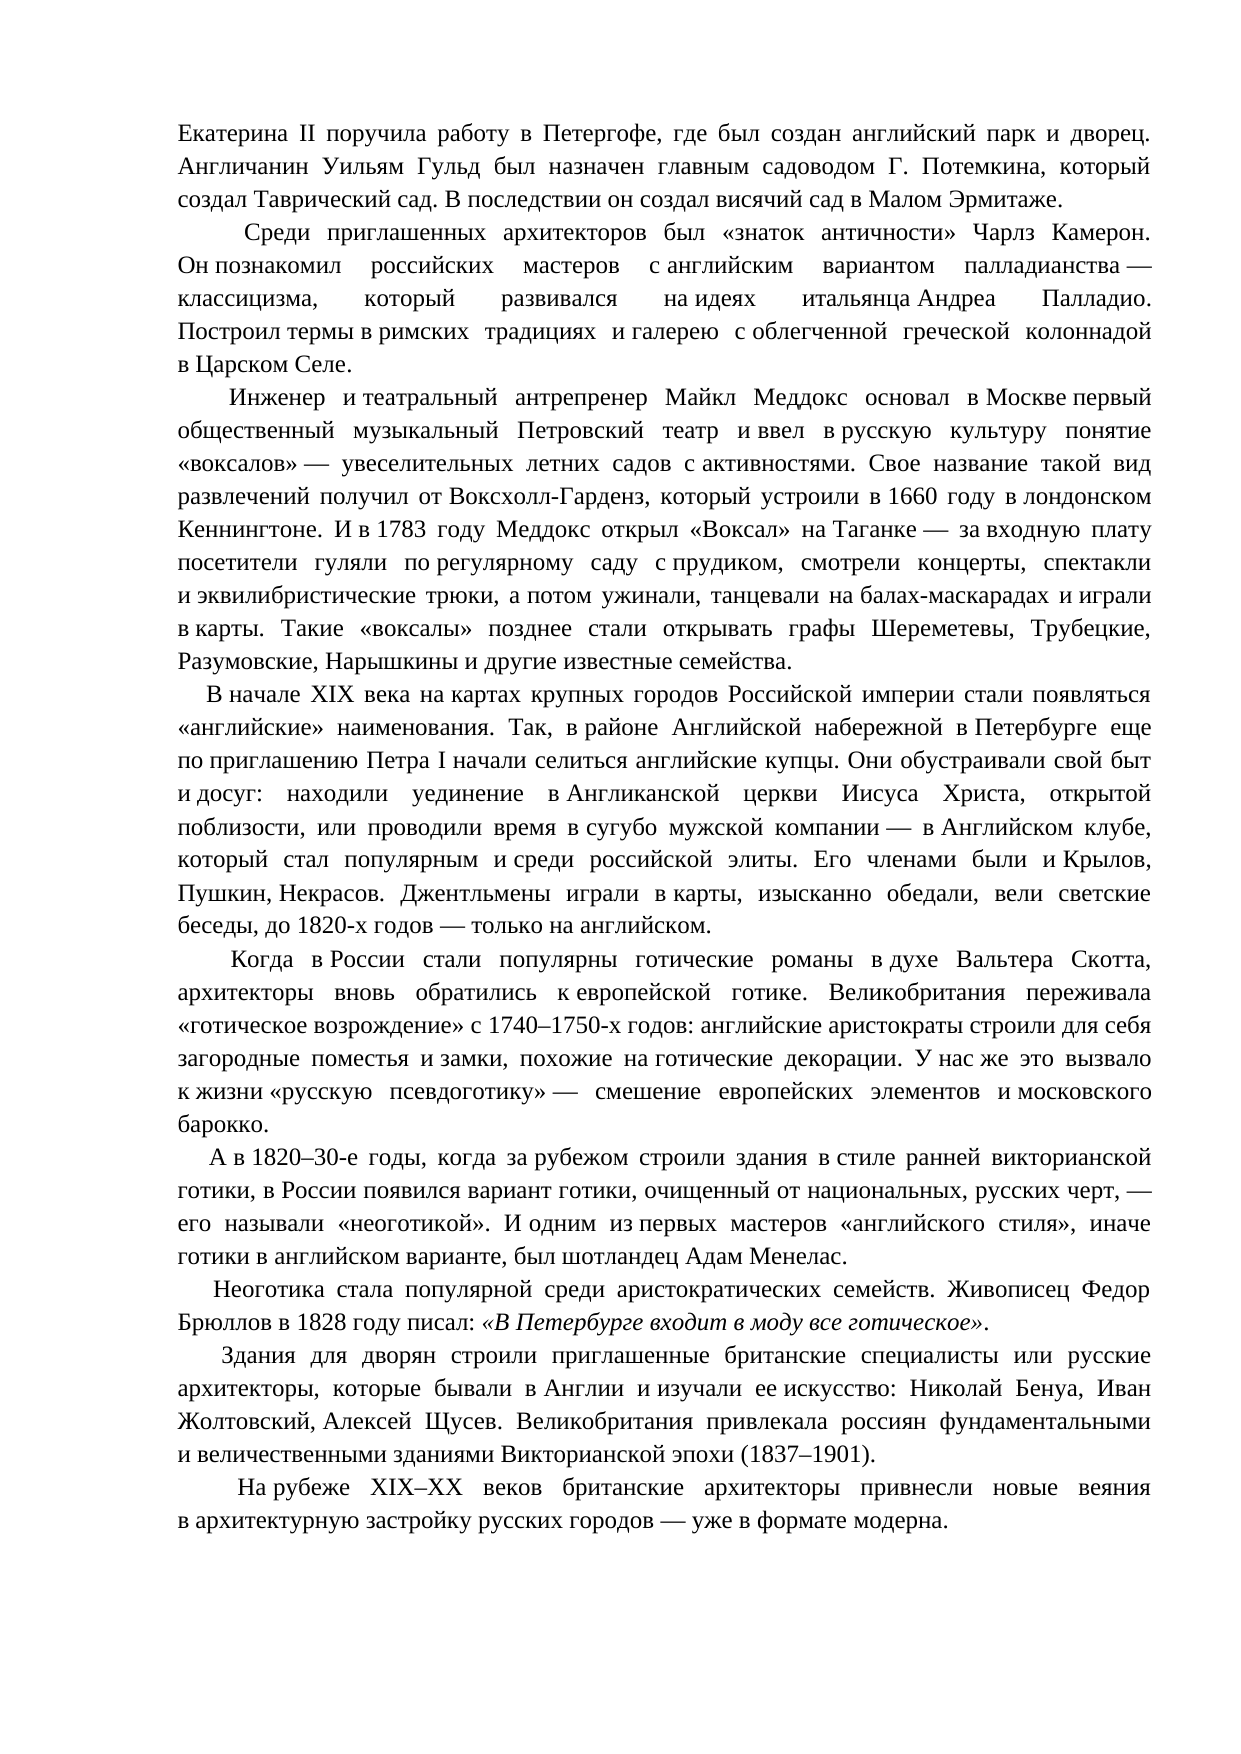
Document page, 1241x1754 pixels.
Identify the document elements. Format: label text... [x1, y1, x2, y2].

list Здания для дворян строили приглашенные британские специалисты или русские архитекторы, которые бывали в Англии и изучали ее искусство: Николай Бенуа, Иван Жолтовский, Алексей Щусев. Великобритания привлекала россиян фундаментальными и величественными зданиями Викторианской эпохи (1837–1901). [177, 1340, 1152, 1468]
list Неоготика стала популярной среди аристократических семейств. Живописец Федор Брюллов в 1828 году писал: «В Петербурге входит в моду все готическое». [177, 1274, 1152, 1336]
list В начале XIX века на картах крупных городов Российской империи стали появляться «английские» наименования. Так, в районе Английской набережной в Петербурге еще по приглашению Петра I начали селиться английские купцы. Они обустраивали свой быт и досуг: находили уединение в Англиканской церкви Иисуса Христа, открытой поблизости, или проводили время в сугубо мужской компании — в Английском клубе, который стал популярным и среди российской элиты. Его членами были и Крылов, Пушкин, Некрасов. Джентльмены играли в карты, изысканно обедали, вели светские беседы, до 1820-х годов — только на английском. [177, 679, 1152, 939]
list На рубеже XIX–XX веков британские архитекторы привнесли новые веяния в архитектурную застройку русских городов — уже в формате модерна. [177, 1472, 1152, 1534]
list А в 1820–30-е годы, когда за рубежом строили здания в стиле ранней викторианской готики, в России появился вариант готики, очищенный от национальных, русских черт, — его называли «неоготикой». И одним из первых мастеров «английского стиля», иначе готики в английском варианте, был шотландец Адам Менелас. [177, 1142, 1152, 1269]
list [177, 180, 1152, 213]
list Когда в России стали популярны готические романы в духе Вальтера Скотта, архитекторы вновь обратились к европейской готике. Великобритания переживала «готическое возрождение» с 1740–1750-х годов: английские аристократы строили для себя загородные поместья и замки, похожие на готические декорации. У нас же это вызвало к жизни «русскую псевдоготику» — смешение европейских элементов и московского барокко. [177, 944, 1152, 1137]
list Инженер и театральный антрепренер Майкл Меддокс основал в Москве первый общественный музыкальный Петровский театр и ввел в русскую культуру понятие «воксалов» — увеселительных летних садов с активностями. Свое название такой вид развлечений получил от Воксхолл-Гарденз, который устроили в 1660 году в лондонском Кеннингтоне. И в 1783 году Меддокс открыл «Воксал» на Таганке — за входную плату посетители гуляли по регулярному саду с прудиком, смотрели концерты, спектакли и эквилибристические трюки, а потом ужинали, танцевали на балах-маскарадах и играли в карты. Такие «воксалы» позднее стали открывать графы Шереметевы, Трубецкие, Разумовские, Нарышкины и другие известные семейства. [177, 382, 1152, 675]
list Среди приглашенных архитекторов был «знаток античности» Чарлз Камерон. Он познакомил российских мастеров с английским вариантом палладианства — классицизма, который развивался на идеях итальянца Андреа Палладио. Построил термы в римских традициях и галерею с облегченной греческой колоннадой в Царском Селе. [177, 217, 1152, 378]
